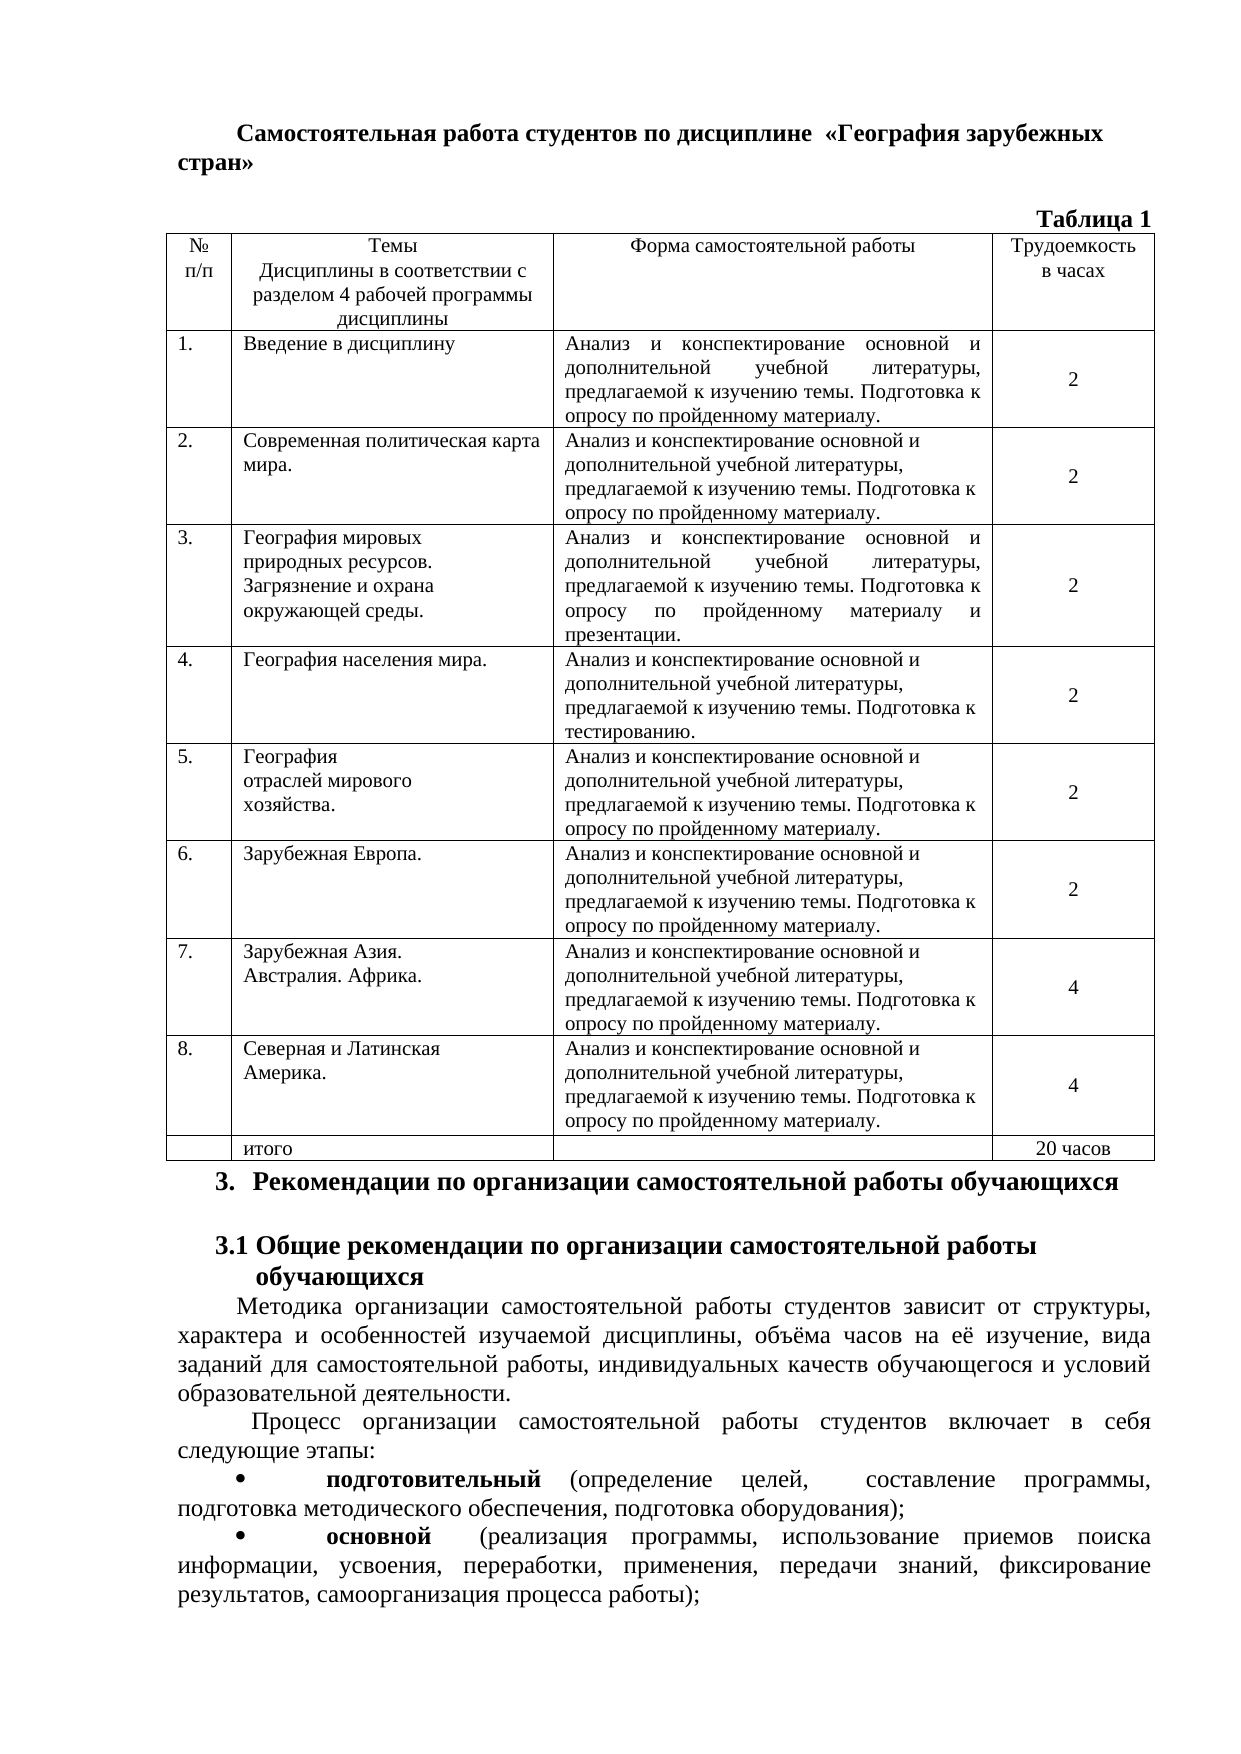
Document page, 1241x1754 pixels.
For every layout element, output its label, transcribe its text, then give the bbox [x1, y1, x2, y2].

table_cell Анализ и конспектирование основной и дополнительной учебной литературы, предлагаемой к изучению темы. Подготовка к опросу по пройденному материалу. [554, 331, 992, 427]
table_cell 2 [993, 744, 1154, 840]
list основной (реализация программы, использование приемов поиска информации, усвоения, переработки, применения, передачи знаний, фиксирование результатов, самоорганизация процесса работы); [177, 1521, 1152, 1608]
table_cell Анализ и конспектирование основной и дополнительной учебной литературы, предлагаемой к изучению темы. Подготовка к опросу по пройденному материалу. [554, 841, 992, 937]
table_cell 4. [167, 647, 231, 743]
table_cell 8. [167, 1036, 231, 1135]
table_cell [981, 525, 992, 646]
table_cell Северная и Латинская Америка. [232, 1036, 553, 1135]
text Самостоятельная работа студентов по дисциплине «География зарубежных стран» [177, 118, 1152, 176]
list подготовительный (определение целей, составление программы, подготовка методического обеспечения, подготовка оборудования); [177, 1464, 1152, 1521]
table_cell Анализ и конспектирование основной и дополнительной учебной литературы, предлагаемой к изучению темы. Подготовка к опросу по пройденному материалу. [554, 1036, 992, 1135]
table_cell Введение в дисциплину [232, 331, 553, 427]
table_cell География населения мира. [232, 647, 553, 743]
table_cell [554, 1136, 992, 1160]
table_cell 2 [993, 331, 1154, 427]
table_cell География мировых природных ресурсов. Загрязнение и охрана окружающей среды. [232, 525, 553, 646]
table_cell Зарубежная Азия. Австралия. Африка. [232, 939, 553, 1035]
table_cell Современная политическая карта мира. [232, 428, 553, 524]
table_cell Зарубежная Европа. [232, 841, 553, 937]
table_cell Анализ и конспектирование основной и дополнительной учебной литературы, предлагаемой к изучению темы. Подготовка к опросу по пройденному материалу. [554, 744, 992, 840]
text Процесс организации самостоятельной работы студентов включает в себя следующие этапы: [177, 1406, 1152, 1464]
table_cell 7. [167, 939, 231, 1035]
table_cell [167, 1136, 231, 1160]
table_cell 2 [993, 841, 1154, 937]
text Таблица 1 [177, 204, 1152, 232]
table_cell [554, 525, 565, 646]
table_cell 20 часов [993, 1136, 1154, 1160]
table_cell 2 [993, 525, 1154, 646]
table_header Форма самостоятельной работы [554, 234, 992, 330]
table_cell 3. [167, 525, 231, 646]
table_header Трудоемкость в часах [993, 234, 1154, 330]
text Методика организации самостоятельной работы студентов зависит от структуры, характера и особенностей изучаемой дисциплины, объёма часов на её изучение, вида заданий для самостоятельной работы, индивидуальных качеств обучающегося и условий образовательной деятельности. [177, 1291, 1152, 1406]
table_cell Анализ и конспектирование основной и дополнительной учебной литературы, предлагаемой к изучению темы. Подготовка к опросу по пройденному материалу. [554, 428, 992, 524]
table_cell 4 [993, 1036, 1154, 1135]
table_header Темы Дисциплины в соответствии с разделом 4 рабочей программы дисциплины [232, 234, 553, 330]
table_cell 2 [993, 428, 1154, 524]
table_cell 2. [167, 428, 231, 524]
table_cell 4 [993, 939, 1154, 1035]
table_cell 1. [167, 331, 231, 427]
table_header № п/п [167, 234, 231, 330]
table_cell География отраслей мирового хозяйства. [232, 744, 553, 840]
table_cell 6. [167, 841, 231, 937]
table_cell Анализ и конспектирование основной и дополнительной учебной литературы, предлагаемой к изучению темы. Подготовка к опросу по пройденному материалу. [554, 939, 992, 1035]
table_cell Анализ и конспектирование основной и дополнительной учебной литературы, предлагаемой к изучению темы. Подготовка к тестированию. [554, 647, 992, 743]
table_cell 5. [167, 744, 231, 840]
list Рекомендации по организации самостоятельной работы обучающихся [215, 1165, 1152, 1196]
table_cell 2 [993, 647, 1154, 743]
list Общие рекомендации по организации самостоятельной работы обучающихся [215, 1229, 1152, 1291]
